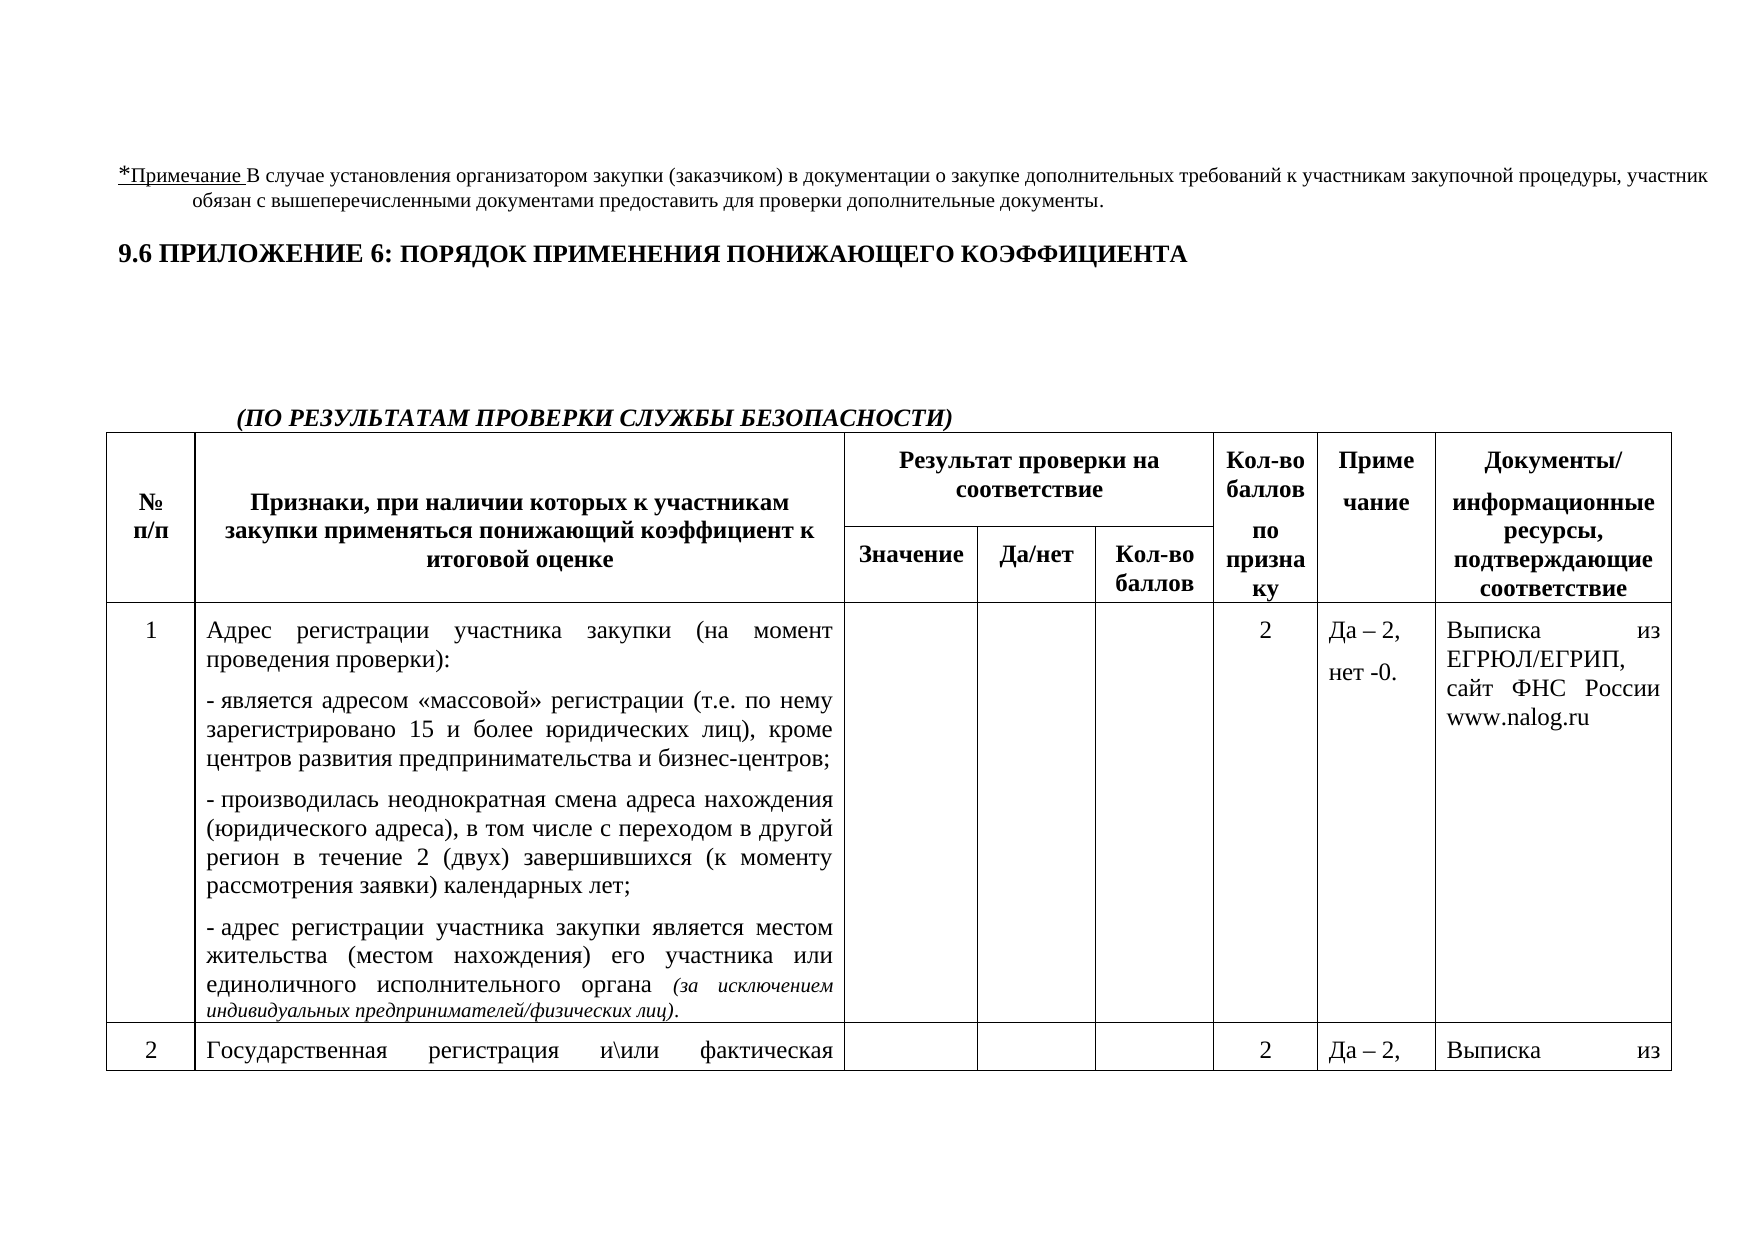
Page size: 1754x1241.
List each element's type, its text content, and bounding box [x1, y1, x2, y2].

table_header Документы/ информационные ресурсы, подтверждающие соответствие [1436, 433, 1671, 602]
table_cell Да – 2, нет -0. [1318, 603, 1435, 1022]
table_cell Выписка из ЕГРЮЛ/ЕГРИП, сайт ФНС России www.nalog.ru [1436, 603, 1671, 1022]
table_cell [1096, 1023, 1213, 1070]
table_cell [196, 1023, 844, 1070]
list (ПО РЕЗУЛЬТАТАМ ПРОВЕРКИ СЛУЖБЫ БЕЗОПАСНОСТИ) [236, 403, 1710, 432]
table_cell [845, 1023, 977, 1070]
table_cell [978, 1023, 1095, 1070]
table_cell 2 [1214, 1023, 1317, 1070]
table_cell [1436, 1023, 1671, 1070]
text *Примечание В случае установления организатором закупки (заказчиком) в документации о закупке дополнительных требований к участникам закупочной процедуры, участник обязан с вышеперечисленными документами предоставить для проверки дополнительные документы. [118, 159, 1710, 212]
table_cell Адрес регистрации участника закупки (на момент проведения проверки): - является адресом «массовой» регистрации (т.е. по нему зарегистрировано 15 и более юридических лиц), кроме центров развития предпринимательства и бизнес-центров; - производилась неоднократная смена адреса нахождения (юридического адреса), в том числе с переходом в другой регион в течение 2 (двух) завершившихся (к моменту рассмотрения заявки) календарных лет; - адрес регистрации участника закупки является местом жительства (местом нахождения) его участника или единоличного исполнительного органа (за исключением индивидуальных предпринимателей/физических лиц). [196, 603, 844, 1022]
list 9.6 ПРИЛОЖЕНИЕ 6: ПОРЯДОК ПРИМЕНЕНИЯ ПОНИЖАЮЩЕГО КОЭФФИЦИЕНТА [118, 237, 1710, 268]
table_cell [845, 603, 977, 1022]
table_cell [1096, 603, 1213, 1022]
table_cell 2 [107, 1023, 194, 1070]
table_header Приме чание [1318, 433, 1435, 602]
table_header Кол-во баллов по признаку [1214, 433, 1317, 602]
table_cell Значение [845, 527, 977, 602]
table_cell Кол-во баллов [1096, 527, 1213, 602]
table_header № п/п [107, 433, 194, 602]
table_cell [978, 603, 1095, 1022]
table_cell 1 [107, 603, 194, 1022]
table_cell 2 [1214, 603, 1317, 1022]
table_cell Да/нет [978, 527, 1095, 602]
table_cell Да – 2, нет -0. [1318, 1023, 1435, 1070]
table_header Результат проверки на соответствие [845, 433, 1213, 526]
table_header Признаки, при наличии которых к участникам закупки применяться понижающий коэффициент к итоговой оценке [196, 433, 844, 602]
